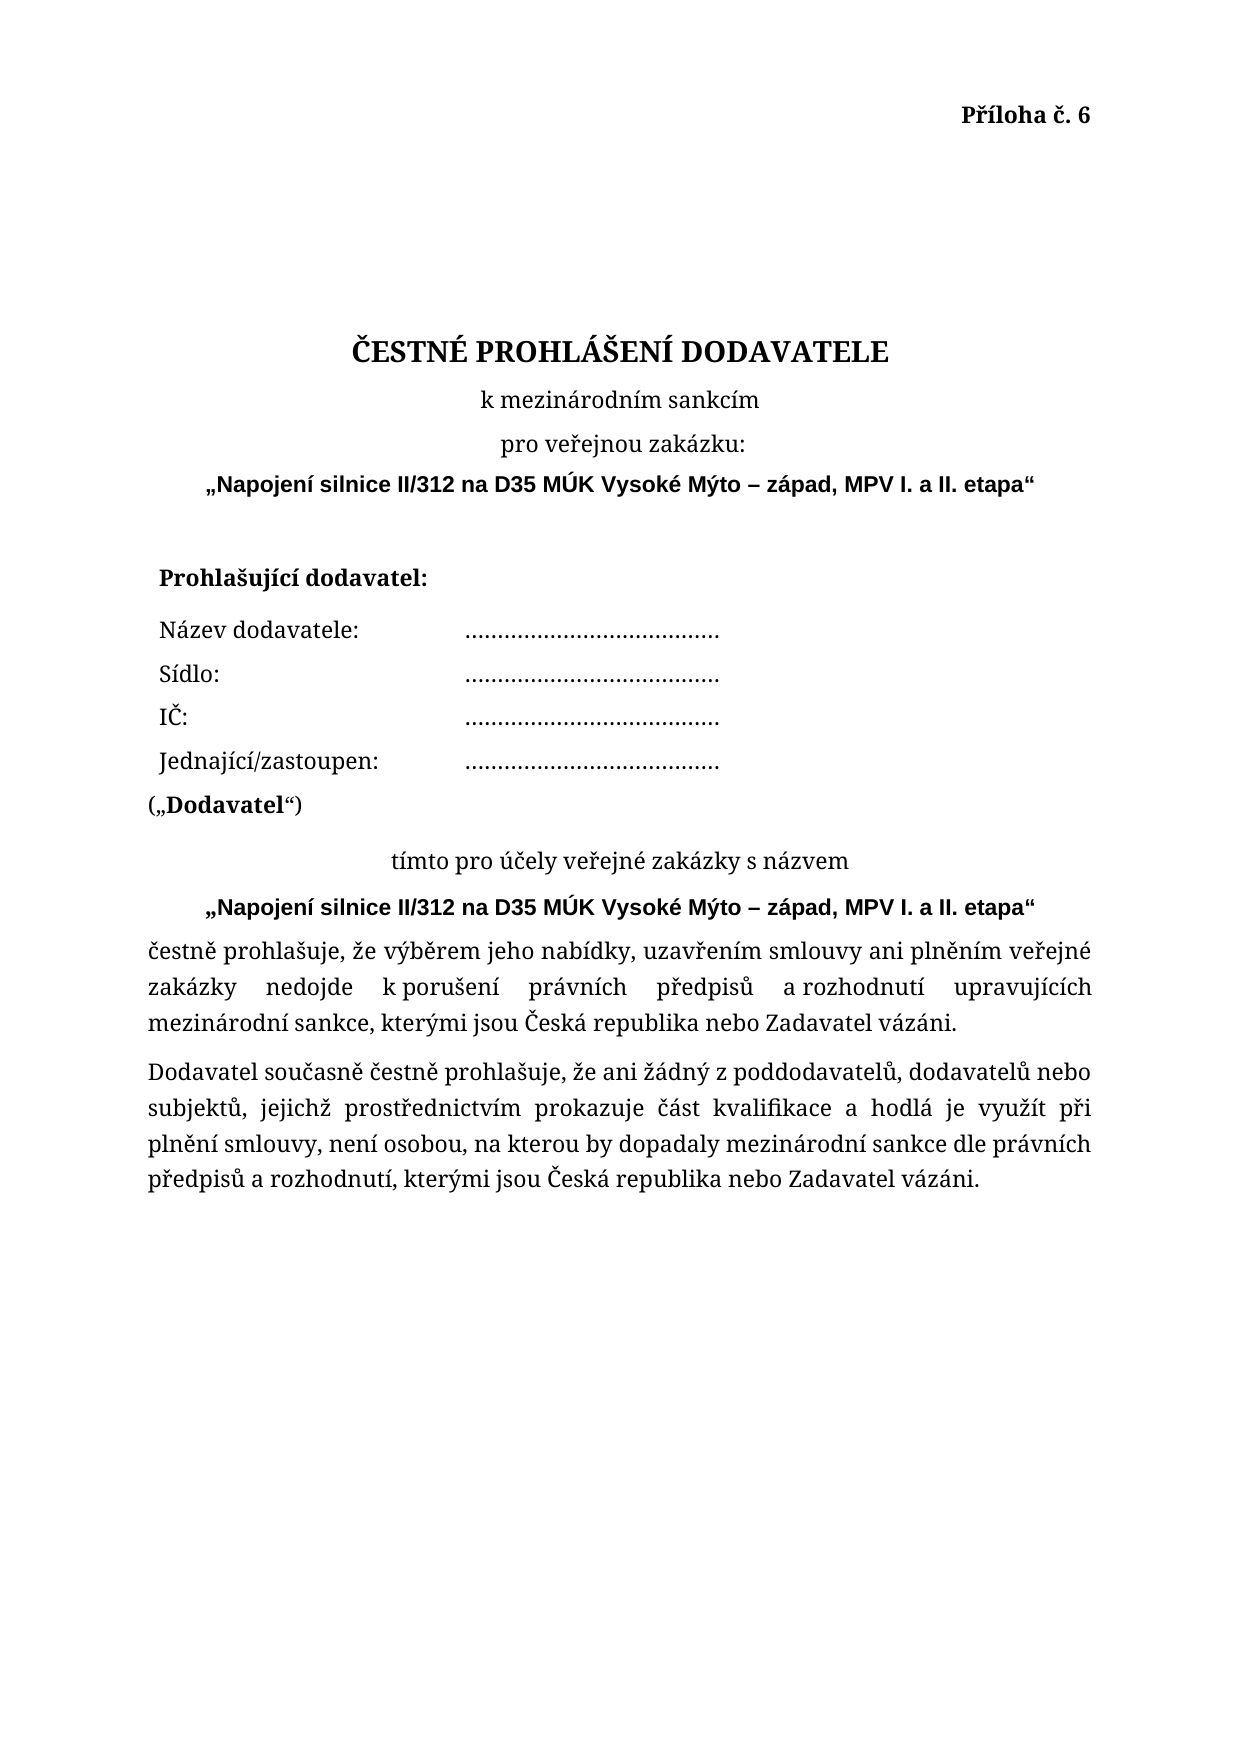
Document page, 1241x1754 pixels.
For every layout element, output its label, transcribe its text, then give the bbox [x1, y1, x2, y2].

table_cell ………………………………… [453, 733, 1093, 776]
text čestně prohlašuje, že výběrem jeho nabídky, uzavřením smlouvy ani plněním veřejné zakázky nedojde k porušení právních předpisů a rozhodnutí upravujících mezinárodní sankce, kterými jsou Česká republika nebo Zadavatel vázáni. [148, 935, 1093, 1038]
table_cell ………………………………… [453, 689, 1093, 732]
text k mezinárodním sankcím [148, 384, 1093, 415]
text („Dodavatel“) [148, 789, 1093, 820]
table_cell ………………………………… [453, 601, 1093, 645]
text ČESTNÉ PROHLÁŠENÍ DODAVATELE [148, 332, 1093, 371]
table_cell Sídlo: [148, 645, 453, 689]
table_cell Název dodavatele: [148, 601, 453, 645]
table_cell Jednající/zastoupen: [148, 733, 453, 776]
text tímto pro účely veřejné zakázky s názvem [148, 845, 1093, 876]
text „Napojení silnice II/312 na D35 MÚK Vysoké Mýto – západ, MPV I. a II. etapa“ [148, 471, 1093, 498]
table_header Prohlašující dodavatel: [148, 550, 1060, 601]
table_cell ………………………………… [453, 645, 1093, 689]
table_cell IČ: [148, 689, 453, 732]
text „Napojení silnice II/312 na D35 MÚK Vysoké Mýto – západ, MPV I. a II. etapa“ [148, 889, 1093, 923]
text Dodavatel současně čestně prohlašuje, že ani žádný z poddodavatelů, dodavatelů nebo subjektů, jejichž prostřednictvím prokazuje část kvalifikace a hodlá je využít při plnění smlouvy, není osobou, na kterou by dopadaly mezinárodní sankce dle právních předpisů a rozhodnutí, kterými jsou Česká republika nebo Zadavatel vázáni. [148, 1056, 1093, 1195]
text pro veřejnou zakázku: [148, 428, 1093, 459]
